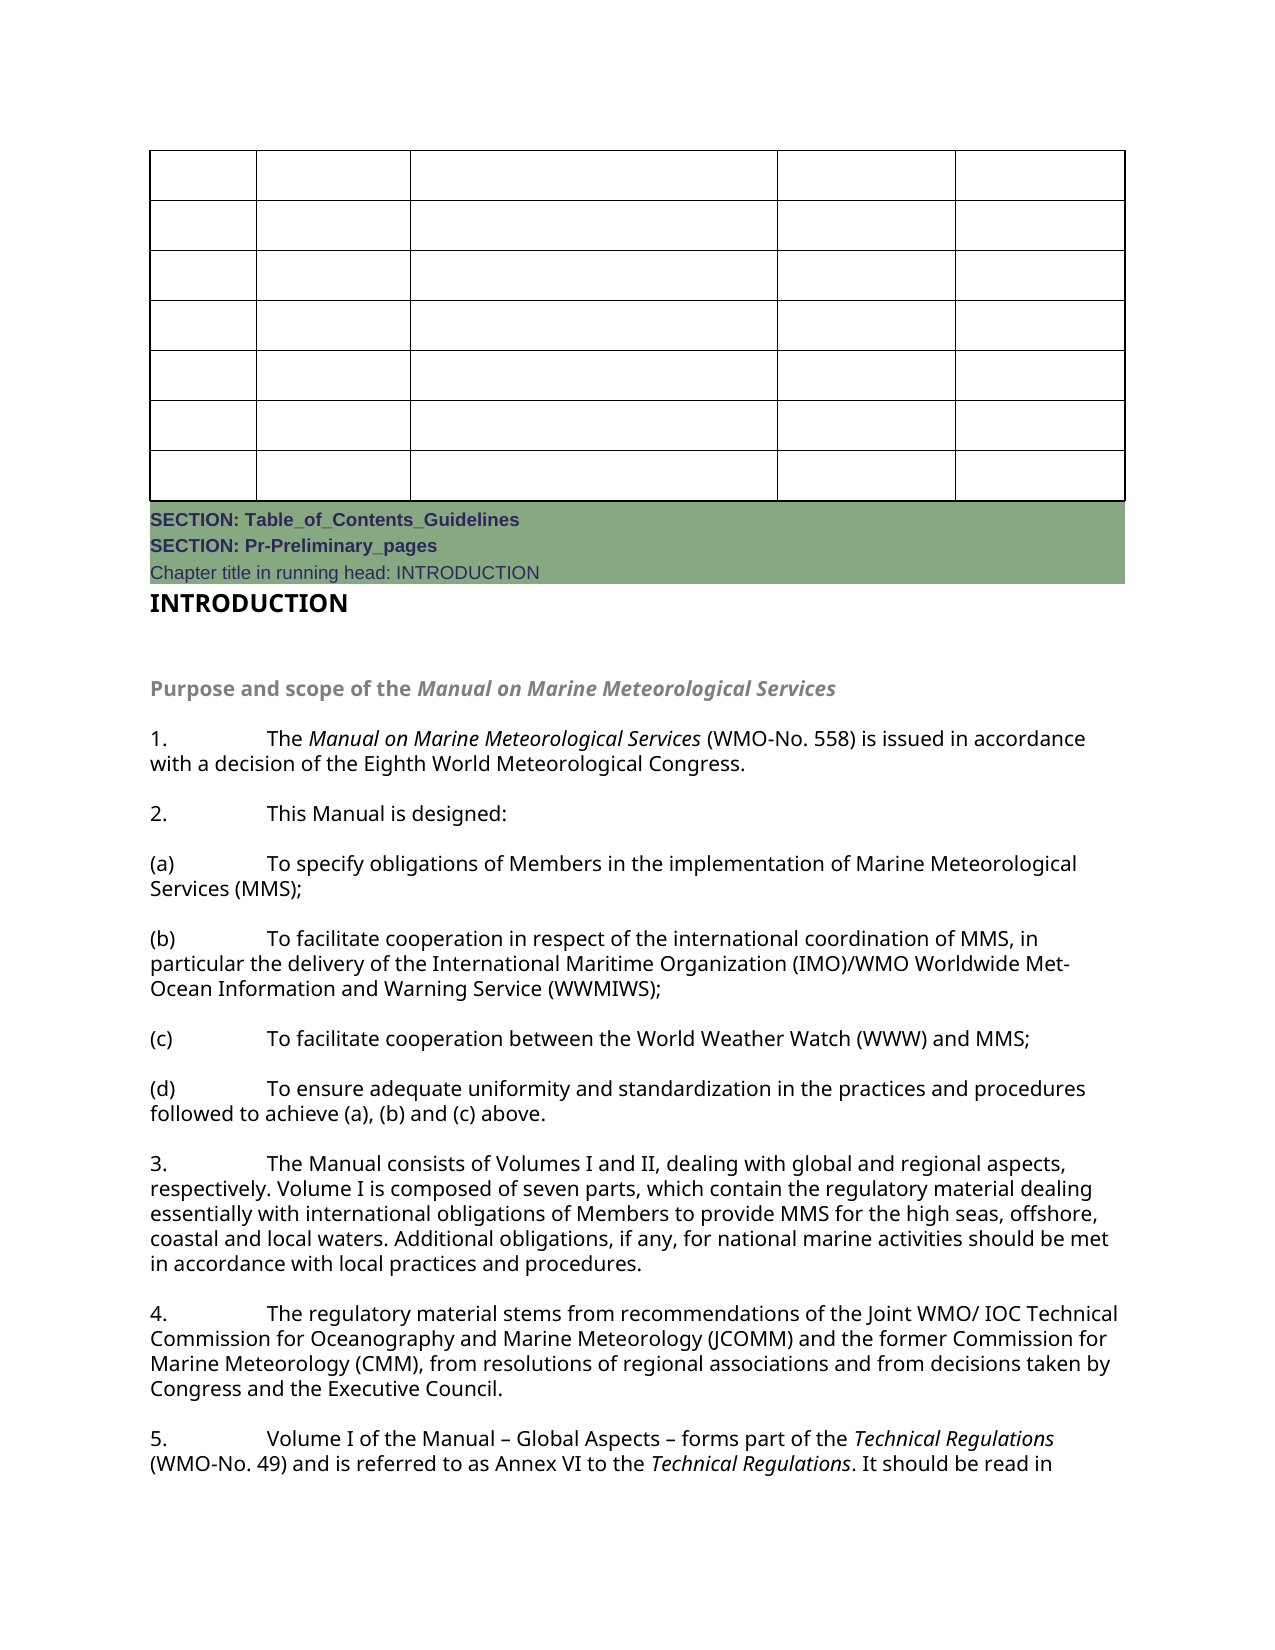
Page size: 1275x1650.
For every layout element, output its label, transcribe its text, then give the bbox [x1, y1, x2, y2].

table_cell [956, 451, 1124, 500]
table_cell [151, 151, 256, 200]
table_cell [956, 151, 1124, 200]
table_cell [956, 351, 1124, 400]
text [150, 1426, 1125, 1476]
table_cell [956, 201, 1124, 250]
text (b) To facilitate cooperation in respect of the international coordination of MMS, in particular the delivery of the International Maritime Organization (IMO)/WMO Worldwide Met-Ocean Information and Warning Service (WWMIWS); [150, 926, 1125, 1001]
table_cell [411, 351, 777, 400]
table_cell [151, 301, 256, 350]
table_cell [151, 451, 256, 500]
table_cell [257, 151, 410, 200]
text 1. The Manual on Marine Meteorological Services (WMO-No. 558) is issued in accordance with a decision of the Eighth World Meteorological Congress. [150, 726, 1125, 776]
table_cell [778, 251, 955, 300]
text (d) To ensure adequate uniformity and standardization in the practices and procedures followed to achieve (a), (b) and (c) above. [150, 1076, 1125, 1126]
table_cell [257, 401, 410, 450]
text 3. The Manual consists of Volumes I and II, dealing with global and regional aspects, respectively. Volume I is composed of seven parts, which contain the regulatory material dealing essentially with international obligations of Members to provide MMS for the high seas, offshore, coastal and local waters. Additional obligations, if any, for national marine activities should be met in accordance with local practices and procedures. [150, 1151, 1125, 1276]
table_cell [956, 401, 1124, 450]
text 2. This Manual is designed: [150, 801, 1125, 826]
table_cell [257, 301, 410, 350]
table_cell [151, 401, 256, 450]
table_cell [151, 351, 256, 400]
table_cell [778, 451, 955, 500]
table_cell [151, 251, 256, 300]
table_cell [257, 201, 410, 250]
table_cell [257, 451, 410, 500]
text (a) To specify obligations of Members in the implementation of Marine Meteorological Services (MMS); [150, 851, 1125, 901]
table_cell [411, 251, 777, 300]
text (c) To facilitate cooperation between the World Weather Watch (WWW) and MMS; [150, 1026, 1125, 1051]
table_cell [411, 301, 777, 350]
table_cell [411, 401, 777, 450]
table_cell [411, 451, 777, 500]
text 4. The regulatory material stems from recommendations of the Joint WMO/ IOC Technical Commission for Oceanography and Marine Meteorology (JCOMM) and the former Commission for Marine Meteorology (CMM), from resolutions of regional associations and from decisions taken by Congress and the Executive Council. [150, 1301, 1125, 1401]
table_cell [411, 151, 777, 200]
table_cell [411, 201, 777, 250]
table_cell [778, 151, 955, 200]
table_cell [257, 351, 410, 400]
table_cell [956, 251, 1124, 300]
table_cell [151, 201, 256, 250]
table_cell [257, 251, 410, 300]
table_cell [778, 301, 955, 350]
table_cell [778, 201, 955, 250]
table_cell [956, 301, 1124, 350]
table_cell [778, 401, 955, 450]
table_cell [778, 351, 955, 400]
text INTRODUCTION [150, 589, 1125, 618]
subtitle Purpose and scope of the Manual on Marine Meteorological Services [150, 676, 1125, 701]
